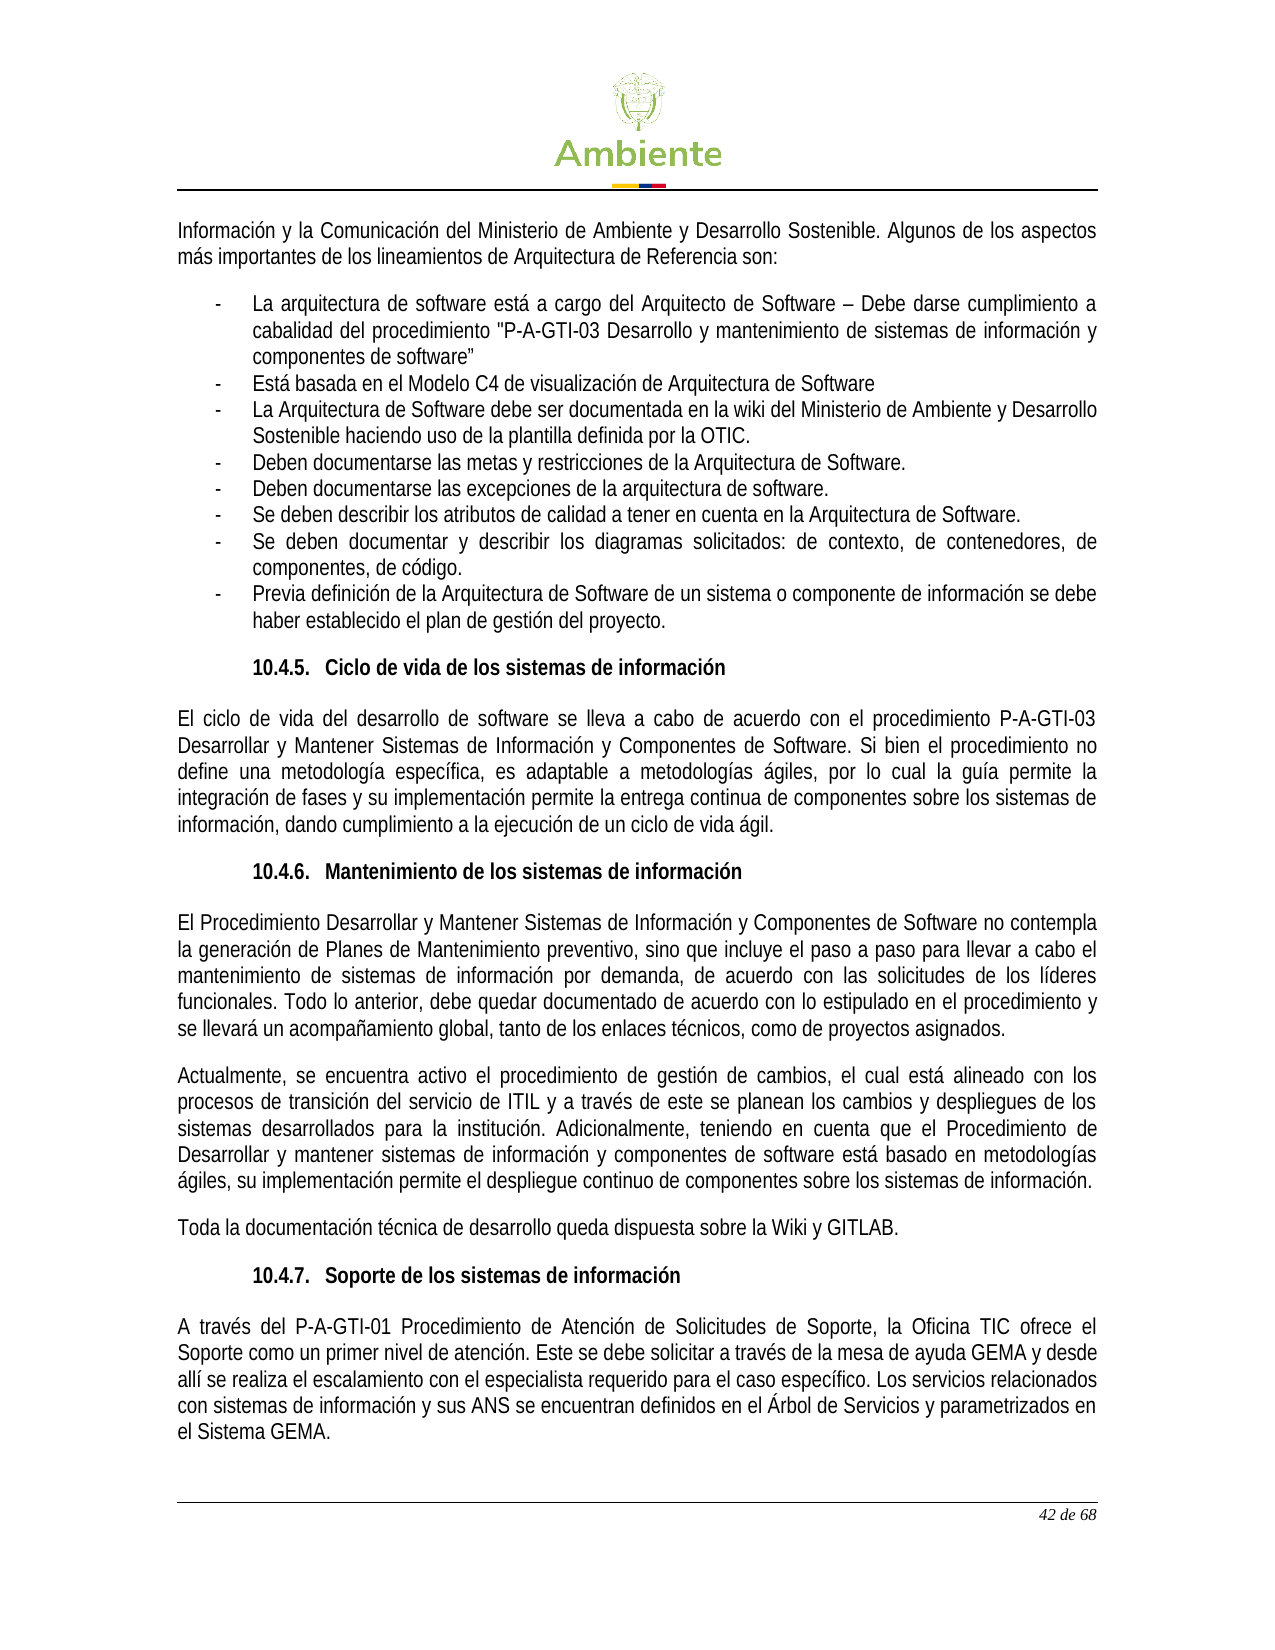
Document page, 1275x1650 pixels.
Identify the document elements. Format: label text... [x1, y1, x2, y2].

picture [554, 73, 722, 188]
list Deben documentarse las excepciones de la arquitectura de software. [215, 475, 1098, 501]
subtitle Soporte de los sistemas de información [252, 1262, 1098, 1288]
list La Arquitectura de Software debe ser documentada en la wiki del Ministerio de Ambiente y Desarrollo Sostenible haciendo uso de la plantilla definida por la OTIC. [215, 396, 1098, 448]
list Está basada en el Modelo C4 de visualización de Arquitectura de Software [215, 369, 1098, 396]
text Toda la documentación técnica de desarrollo queda dispuesta sobre la Wiki y GITLAB. [177, 1214, 1098, 1241]
list Previa definición de la Arquitectura de Software de un sistema o componente de información se debe haber establecido el plan de gestión del proyecto. [215, 580, 1098, 633]
text A través del P-A-GTI-01 Procedimiento de Atención de Solicitudes de Soporte, la Oficina TIC ofrece el Soporte como un primer nivel de atención. Este se debe solicitar a través de la mesa de ayuda GEMA y desde allí se realiza el escalamiento con el especialista requerido para el caso específico. Los servicios relacionados con sistemas de información y sus ANS se encuentran definidos en el Árbol de Servicios y parametrizados en el Sistema GEMA. [177, 1313, 1098, 1445]
list La arquitectura de software está a cargo del Arquitecto de Software – Debe darse cumplimiento a cabalidad del procedimiento "P-A-GTI-03 Desarrollo y mantenimiento de sistemas de información y componentes de software” [215, 290, 1098, 369]
list Se deben describir los atributos de calidad a tener en cuenta en la Arquitectura de Software. [215, 501, 1098, 528]
list Deben documentarse las metas y restricciones de la Arquitectura de Software. [215, 448, 1098, 475]
subtitle Mantenimiento de los sistemas de información [252, 858, 1098, 884]
text Actualmente, se encuentra activo el procedimiento de gestión de cambios, el cual está alineado con los procesos de transición del servicio de ITIL y a través de este se planean los cambios y despliegues de los sistemas desarrollados para la institución. Adicionalmente, teniendo en cuenta que el Procedimiento de Desarrollar y mantener sistemas de información y componentes de software está basado en metodologías ágiles, su implementación permite el despliegue continuo de componentes sobre los sistemas de información. [177, 1062, 1098, 1193]
text El ciclo de vida del desarrollo de software se lleva a cabo de acuerdo con el procedimiento P-A-GTI-03 Desarrollar y Mantener Sistemas de Información y Componentes de Software. Si bien el procedimiento no define una metodología específica, es adaptable a metodologías ágiles, por lo cual la guía permite la integración de fases y su implementación permite la entrega continua de componentes sobre los sistemas de información, dando cumplimiento a la ejecución de un ciclo de vida ágil. [177, 705, 1098, 837]
subtitle Ciclo de vida de los sistemas de información [252, 654, 1098, 680]
list Se deben documentar y describir los diagramas solicitados: de contexto, de contenedores, de componentes, de código. [215, 528, 1098, 580]
text El Procedimiento Desarrollar y Mantener Sistemas de Información y Componentes de Software no contempla la generación de Planes de Mantenimiento preventivo, sino que incluye el paso a paso para llevar a cabo el mantenimiento de sistemas de información por demanda, de acuerdo con las solicitudes de los líderes funcionales. Todo lo anterior, debe quedar documentado de acuerdo con lo estipulado en el procedimiento y se llevará un acompañamiento global, tanto de los enlaces técnicos, como de proyectos asignados. [177, 909, 1098, 1041]
